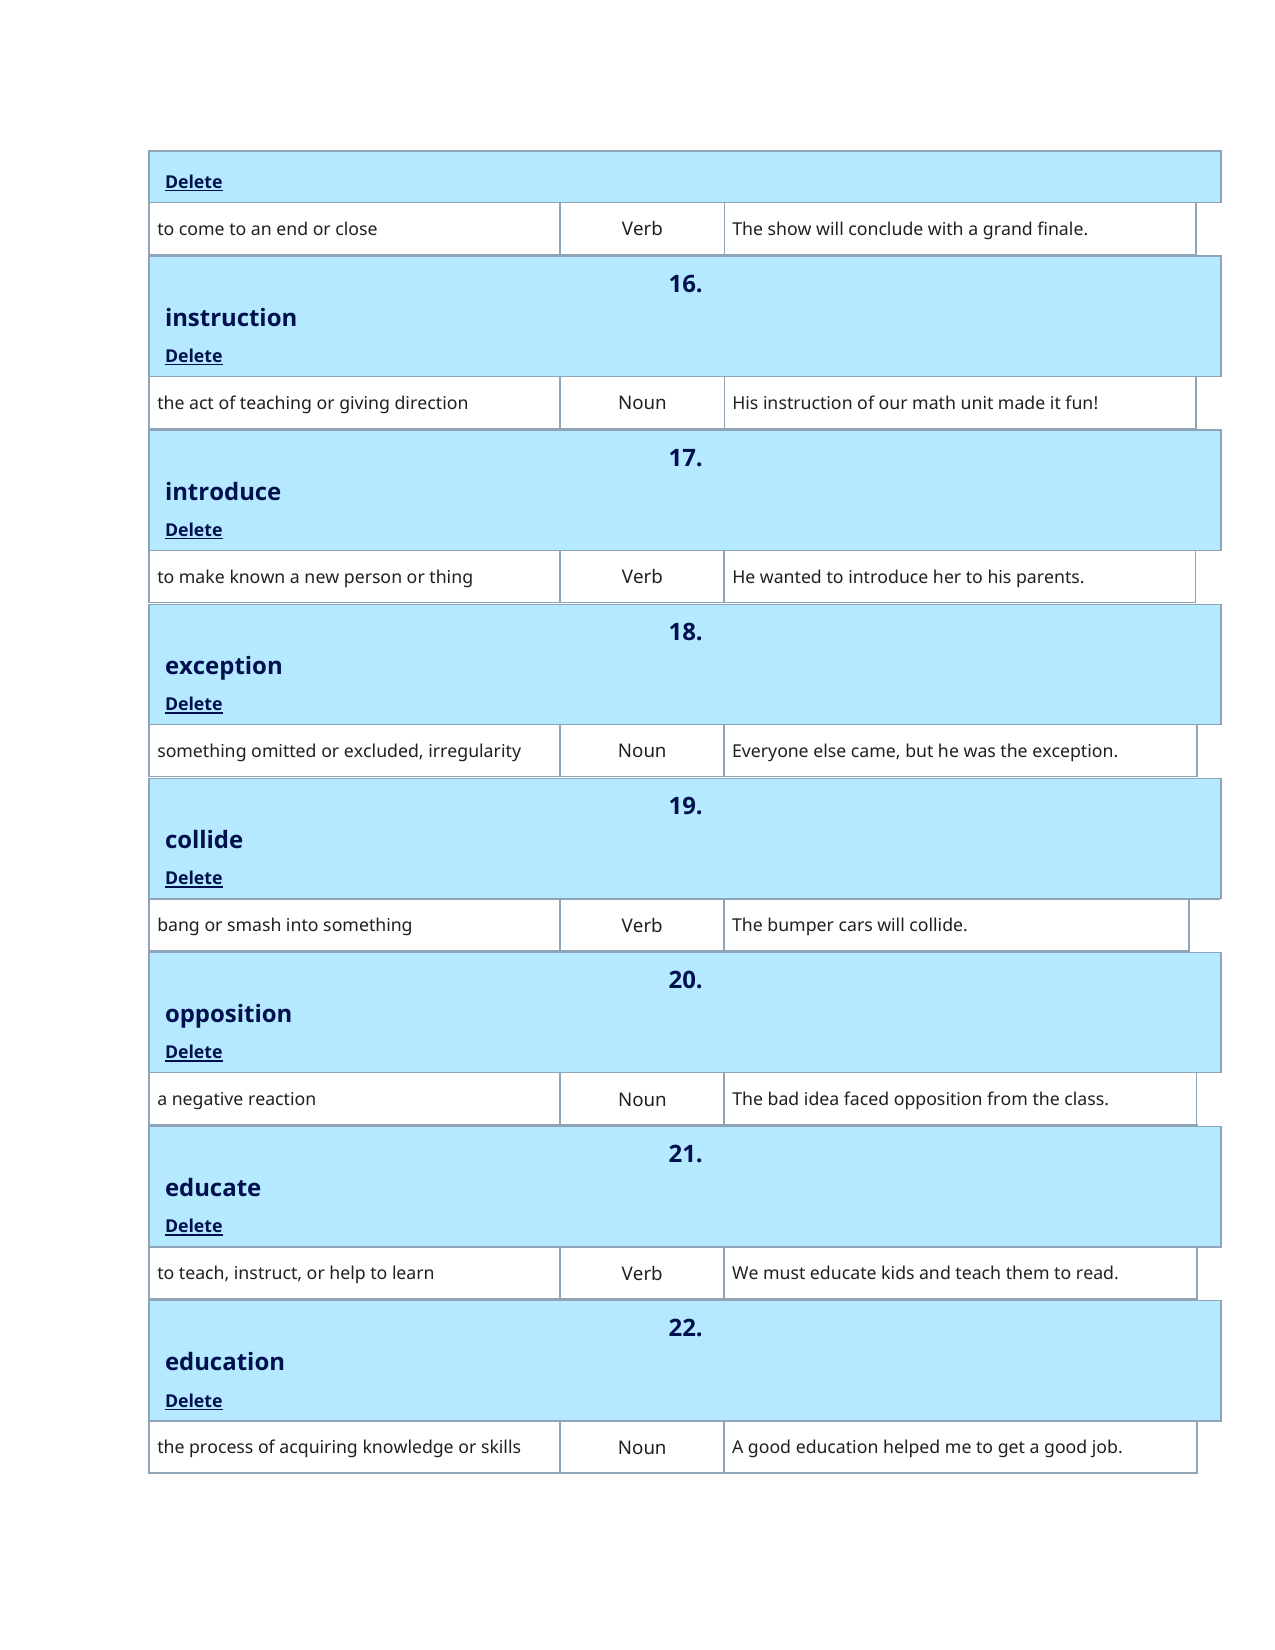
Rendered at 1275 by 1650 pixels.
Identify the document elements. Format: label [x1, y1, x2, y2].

table_cell [725, 203, 1195, 254]
table_cell [150, 1248, 559, 1298]
table_cell [1190, 899, 1221, 952]
table_cell [561, 551, 723, 602]
table_cell [725, 551, 1195, 602]
table_cell [561, 1248, 723, 1298]
table_cell [150, 377, 559, 428]
table_cell [561, 1422, 723, 1472]
table_cell [561, 900, 723, 950]
table_cell [1198, 725, 1221, 777]
table_cell [561, 203, 724, 254]
table_cell [150, 1422, 559, 1472]
table_cell [150, 725, 559, 776]
table_cell [150, 900, 559, 950]
table_cell [150, 1073, 559, 1124]
table_cell [561, 1073, 723, 1124]
table_cell [150, 203, 559, 254]
table_cell [725, 1422, 1196, 1472]
table_cell [150, 551, 559, 602]
table_cell [725, 377, 1195, 428]
table_cell [561, 725, 723, 776]
table_cell [1197, 1073, 1221, 1126]
table_cell [1198, 1248, 1221, 1300]
table_cell [725, 1248, 1196, 1298]
table_cell [1197, 203, 1221, 255]
table_cell [725, 725, 1196, 776]
table_cell [1198, 1422, 1221, 1474]
table_cell [1197, 377, 1221, 429]
table_cell [725, 900, 1188, 950]
table_cell [725, 1073, 1196, 1124]
table_cell [561, 377, 724, 428]
table_cell [1196, 551, 1221, 603]
